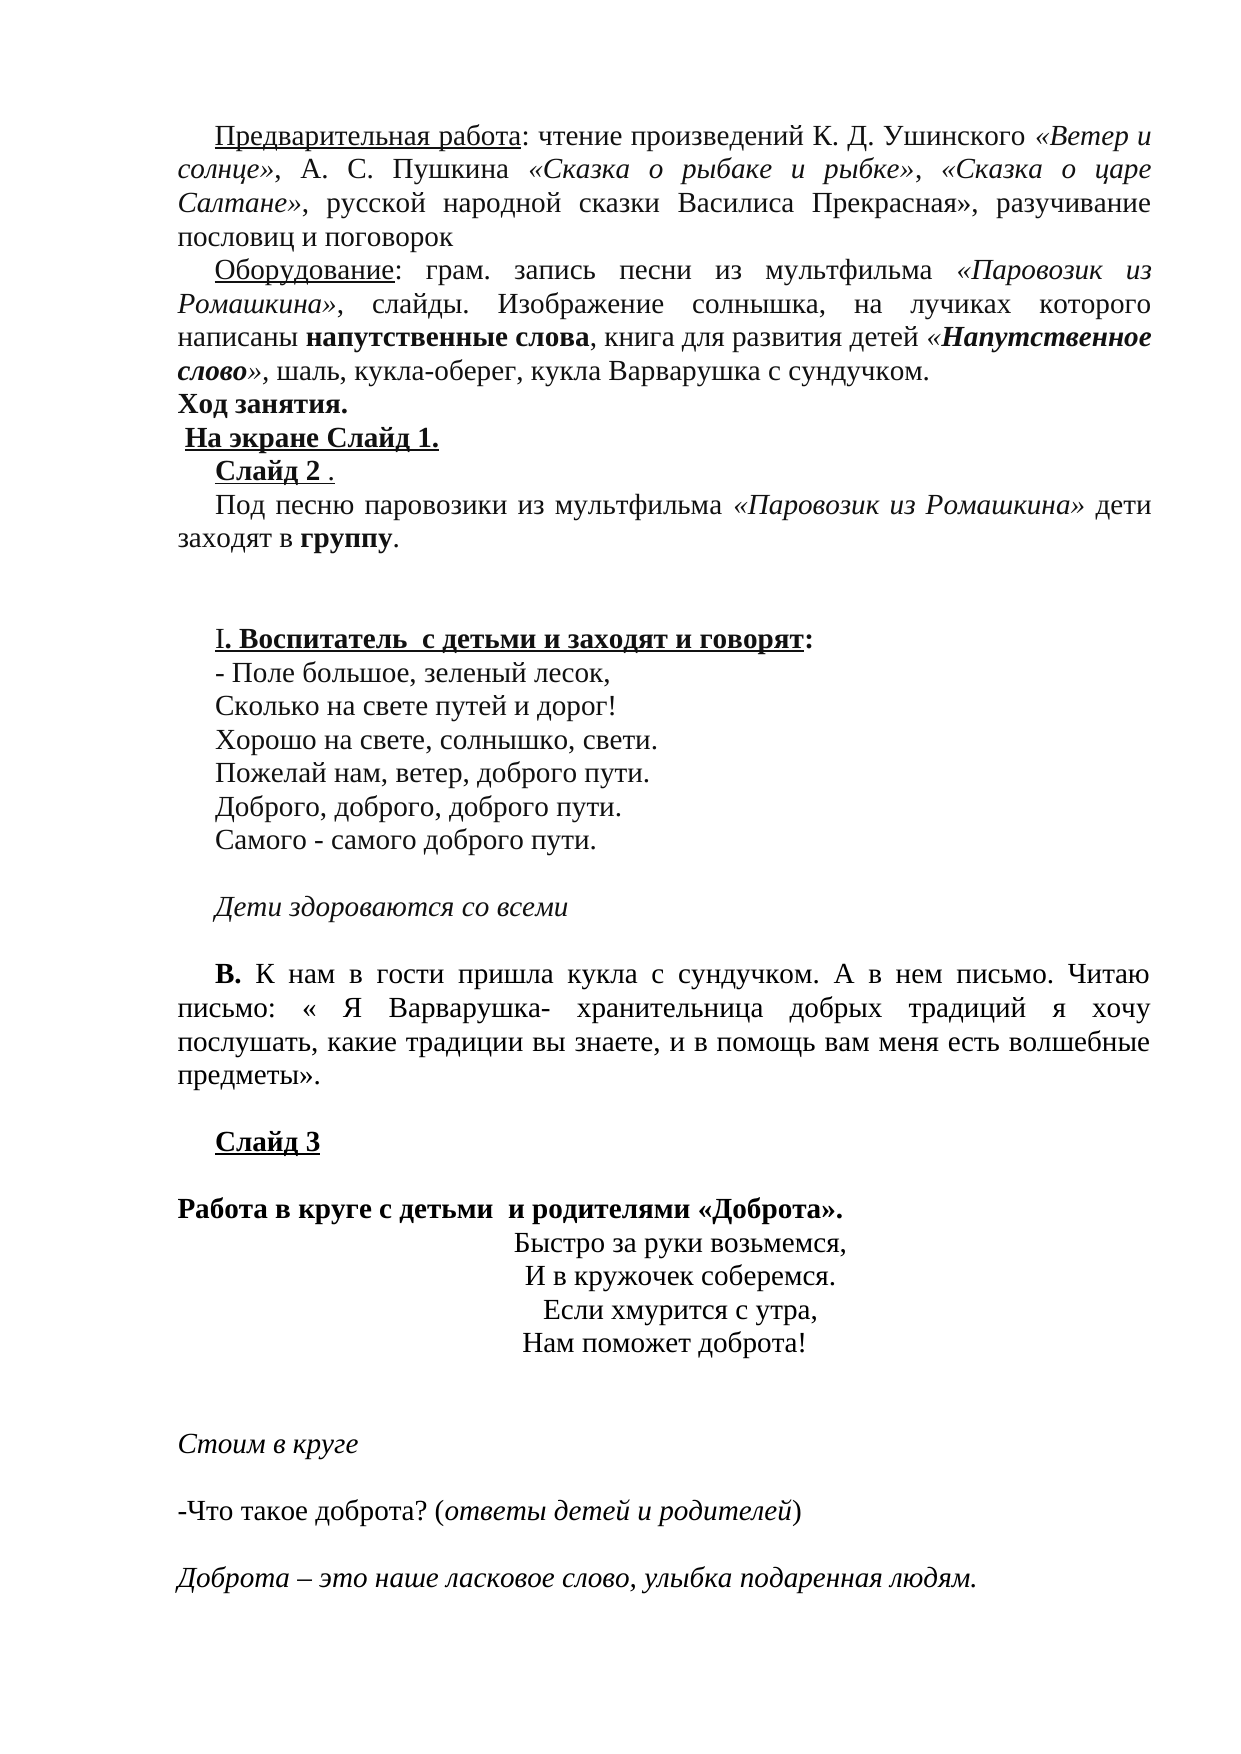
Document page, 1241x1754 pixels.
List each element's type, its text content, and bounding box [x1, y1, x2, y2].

text Слайд 2 . [177, 453, 1152, 487]
text I. Воспитатель с детьми и заходят и говорят: [177, 621, 1152, 655]
text Оборудование: грам. запись песни из мультфильма «Паровозик из Ромашкина», слайды. Изображение солнышка, на лучиках которого написаны напутственные слова, книга для развития детей «Напутственное слово», шаль, кукла-оберег, кукла Варварушка с сундучком. [177, 252, 1152, 386]
text Пожелай нам, ветер, доброго пути. [177, 755, 1152, 789]
text Предварительная работа: чтение произведений К. Д. Ушинского «Ветер и солнце», А. С. Пушкина «Сказка о рыбаке и рыбке», «Сказка о царе Салтане», русской народной сказки Василиса Прекрасная», разучивание пословиц и поговорок [177, 118, 1152, 252]
text Ход занятия. [177, 386, 1152, 420]
text - Поле большое, зеленый лесок, [177, 655, 1152, 688]
text Самого - самого доброго пути. [177, 822, 1152, 856]
text Сколько на свете путей и дорог! [177, 688, 1152, 722]
text Быстро за руки возьмемся, И в кружочек соберемся. Если хмурится с утра, [209, 1225, 1152, 1326]
text Доброго, доброго, доброго пути. [177, 789, 1152, 822]
text Дети здороваются со всеми [177, 889, 1152, 923]
text Хорошо на свете, солнышко, свети. [177, 722, 1152, 755]
text Стоим в круге [177, 1426, 1152, 1460]
text Нам поможет доброта! [177, 1326, 1152, 1359]
text Под песню паровозики из мультфильма «Паровозик из Ромашкина» дети заходят в группу. [177, 487, 1152, 554]
text -Что такое доброта? (ответы детей и родителей) [177, 1493, 1152, 1527]
text В. К нам в гости пришла кукла с сундучком. А в нем письмо. Читаю письмо: « Я Варварушка- хранительница добрых традиций я хочу послушать, какие традиции вы знаете, и в помощь вам меня есть волшебные предметы». [177, 957, 1152, 1091]
text Слайд 3 [177, 1124, 1152, 1158]
text Доброта – это наше ласковое слово, улыбка подаренная людям. [177, 1560, 1152, 1594]
text На экране Слайд 1. [177, 420, 1152, 453]
text Работа в круге с детьми и родителями «Доброта». [177, 1191, 1152, 1225]
